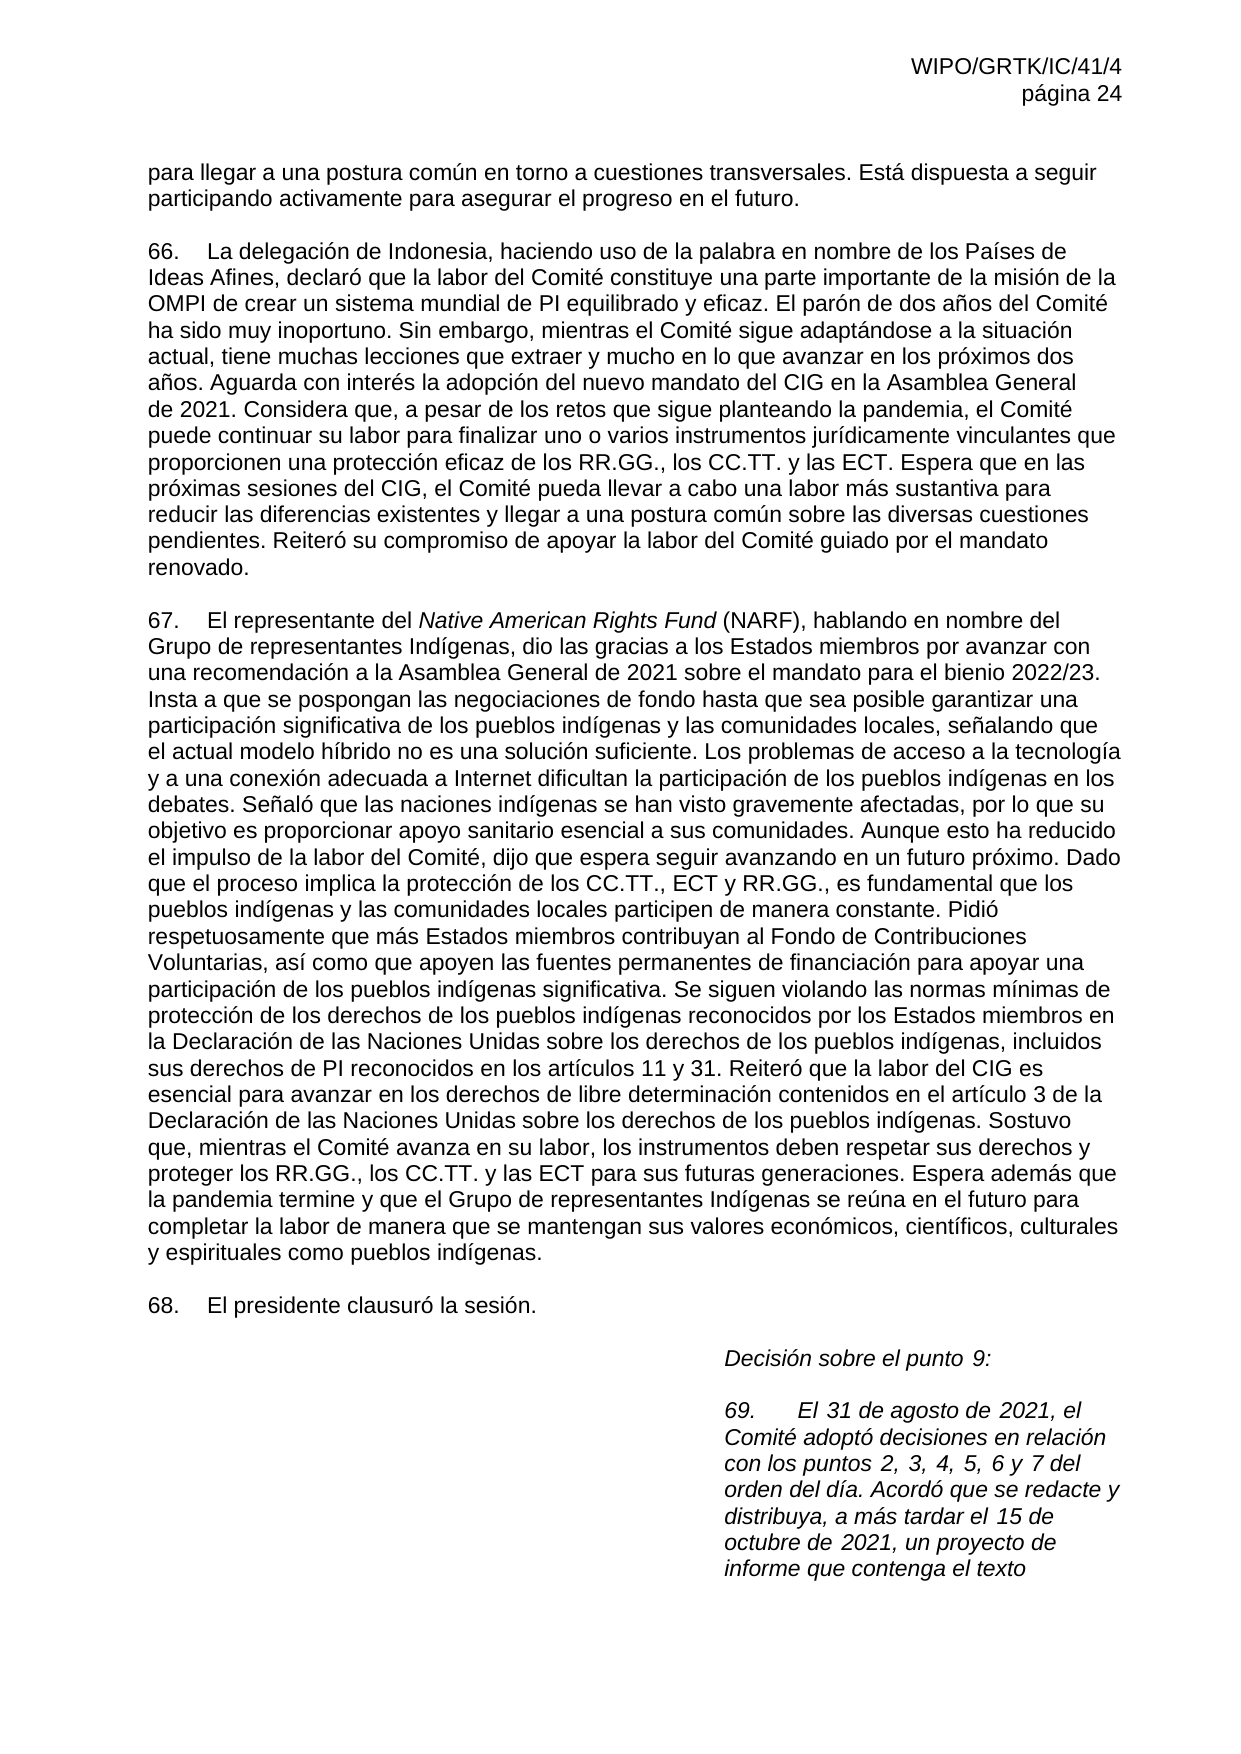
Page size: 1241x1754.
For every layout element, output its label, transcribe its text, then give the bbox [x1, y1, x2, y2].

list El presidente clausuró la sesión. [148, 1292, 1122, 1318]
list Decisión sobre el punto 9: [724, 1344, 1122, 1371]
list La delegación de Indonesia, haciendo uso de la palabra en nombre de los Países de Ideas Afines, declaró que la labor del Comité constituye una parte importante de la misión de la OMPI de crear un sistema mundial de PI equilibrado y eficaz. El parón de dos años del Comité ha sido muy inoportuno. Sin embargo, mientras el Comité sigue adaptándose a la situación actual, tiene muchas lecciones que extraer y mucho en lo que avanzar en los próximos dos años. Aguarda con interés la adopción del nuevo mandato del CIG en la Asamblea General de 2021. Considera que, a pesar de los retos que sigue planteando la pandemia, el Comité puede continuar su labor para finalizar uno o varios instrumentos jurídicamente vinculantes que proporcionen una protección eficaz de los RR.GG., los CC.TT. y las ECT. Espera que en las próximas sesiones del CIG, el Comité pueda llevar a cabo una labor más sustantiva para reducir las diferencias existentes y llegar a una postura común sobre las diversas cuestiones pendientes. Reiteró su compromiso de apoyar la labor del Comité guiado por el mandato renovado. [148, 238, 1122, 580]
list El representante del Native American Rights Fund (NARF), hablando en nombre del Grupo de representantes Indígenas, dio las gracias a los Estados miembros por avanzar con una recomendación a la Asamblea General de 2021 sobre el mandato para el bienio 2022/23. Insta a que se pospongan las negociaciones de fondo hasta que sea posible garantizar una participación significativa de los pueblos indígenas y las comunidades locales, señalando que el actual modelo híbrido no es una solución suficiente. Los problemas de acceso a la tecnología y a una conexión adecuada a Internet dificultan la participación de los pueblos indígenas en los debates. Señaló que las naciones indígenas se han visto gravemente afectadas, por lo que su objetivo es proporcionar apoyo sanitario esencial a sus comunidades. Aunque esto ha reducido el impulso de la labor del Comité, dijo que espera seguir avanzando en un futuro próximo. Dado que el proceso implica la protección de los CC.TT., ECT y RR.GG., es fundamental que los pueblos indígenas y las comunidades locales participen de manera constante. Pidió respetuosamente que más Estados miembros contribuyan al Fondo de Contribuciones Voluntarias, así como que apoyen las fuentes permanentes de financiación para apoyar una participación de los pueblos indígenas significativa. Se siguen violando las normas mínimas de protección de los derechos de los pueblos indígenas reconocidos por los Estados miembros en la Declaración de las Naciones Unidas sobre los derechos de los pueblos indígenas, incluidos sus derechos de PI reconocidos en los artículos 11 y 31. Reiteró que la labor del CIG es esencial para avanzar en los derechos de libre determinación contenidos en el artículo 3 de la Declaración de las Naciones Unidas sobre los derechos de los pueblos indígenas. Sostuvo que, mientras el Comité avanza en su labor, los instrumentos deben respetar sus derechos y proteger los RR.GG., los CC.TT. y las ECT para sus futuras generaciones. Espera además que la pandemia termine y que el Grupo de representantes Indígenas se reúna en el futuro para completar la labor de manera que se mantengan sus valores económicos, científicos, culturales y espirituales como pueblos indígenas. [148, 607, 1122, 1265]
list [148, 158, 1122, 211]
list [724, 1397, 1122, 1582]
